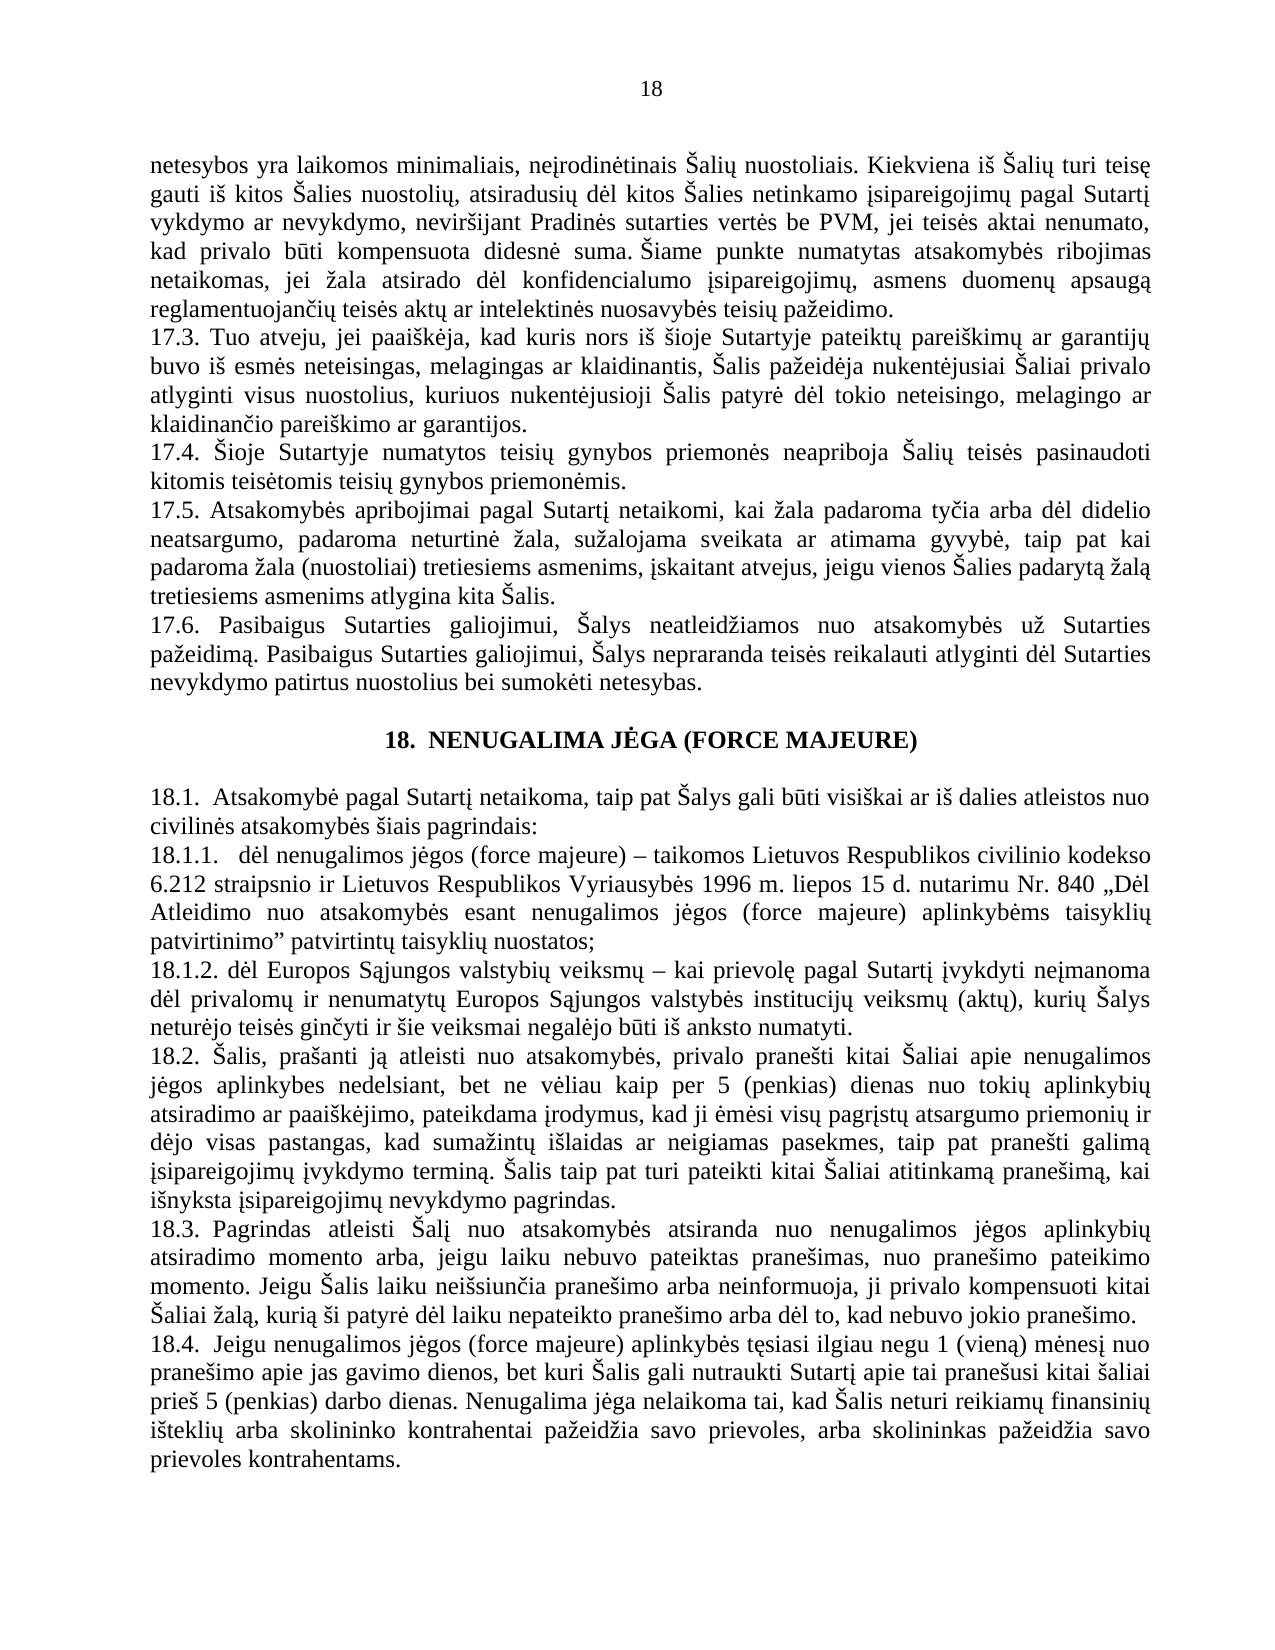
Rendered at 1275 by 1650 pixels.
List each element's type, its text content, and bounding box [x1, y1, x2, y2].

text 18.1. Atsakomybė pagal Sutartį netaikoma, taip pat Šalys gali būti visiškai ar iš dalies atleistos nuo civilinės atsakomybės šiais pagrindais: [150, 782, 1152, 840]
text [150, 150, 1152, 322]
text 18.2. Šalis, prašanti ją atleisti nuo atsakomybės, privalo pranešti kitai Šaliai apie nenugalimos jėgos aplinkybes nedelsiant, bet ne vėliau kaip per 5 (penkias) dienas nuo tokių aplinkybių atsiradimo ar paaiškėjimo, pateikdama įrodymus, kad ji ėmėsi visų pagrįstų atsargumo priemonių ir dėjo visas pastangas, kad sumažintų išlaidas ar neigiamas pasekmes, taip pat pranešti galimą įsipareigojimų įvykdymo terminą. Šalis taip pat turi pateikti kitai Šaliai atitinkamą pranešimą, kai išnyksta įsipareigojimų nevykdymo pagrindas. [150, 1041, 1152, 1214]
text 18.3. Pagrindas atleisti Šalį nuo atsakomybės atsiranda nuo nenugalimos jėgos aplinkybių atsiradimo momento arba, jeigu laiku nebuvo pateiktas pranešimas, nuo pranešimo pateikimo momento. Jeigu Šalis laiku neišsiunčia pranešimo arba neinformuoja, ji privalo kompensuoti kitai Šaliai žalą, kurią ši patyrė dėl laiku nepateikto pranešimo arba dėl to, kad nebuvo jokio pranešimo. [150, 1214, 1152, 1329]
text 17.6. Pasibaigus Sutarties galiojimui, Šalys neatleidžiamos nuo atsakomybės už Sutarties pažeidimą. Pasibaigus Sutarties galiojimui, Šalys nepraranda teisės reikalauti atlyginti dėl Sutarties nevykdymo patirtus nuostolius bei sumokėti netesybas. [150, 610, 1152, 696]
text 18. NENUGALIMA JĖGA (FORCE MAJEURE) [150, 725, 1152, 754]
text 17.5. Atsakomybės apribojimai pagal Sutartį netaikomi, kai žala padaroma tyčia arba dėl didelio neatsargumo, padaroma neturtinė žala, sužalojama sveikata ar atimama gyvybė, taip pat kai padaroma žala (nuostoliai) tretiesiems asmenims, įskaitant atvejus, jeigu vienos Šalies padarytą žalą tretiesiems asmenims atlygina kita Šalis. [150, 495, 1152, 610]
text 18.1.2. dėl Europos Sąjungos valstybių veiksmų – kai prievolę pagal Sutartį įvykdyti neįmanoma dėl privalomų ir nenumatytų Europos Sąjungos valstybės institucijų veiksmų (aktų), kurių Šalys neturėjo teisės ginčyti ir šie veiksmai negalėjo būti iš anksto numatyti. [150, 955, 1152, 1041]
text 17.3. Tuo atveju, jei paaiškėja, kad kuris nors iš šioje Sutartyje pateiktų pareiškimų ar garantijų buvo iš esmės neteisingas, melagingas ar klaidinantis, Šalis pažeidėja nukentėjusiai Šaliai privalo atlyginti visus nuostolius, kuriuos nukentėjusioji Šalis patyrė dėl tokio neteisingo, melagingo ar klaidinančio pareiškimo ar garantijos. [150, 322, 1152, 437]
text 18.1.1. dėl nenugalimos jėgos (force majeure) – taikomos Lietuvos Respublikos civilinio kodekso 6.212 straipsnio ir Lietuvos Respublikos Vyriausybės 1996 m. liepos 15 d. nutarimu Nr. 840 „Dėl Atleidimo nuo atsakomybės esant nenugalimos jėgos (force majeure) aplinkybėms taisyklių patvirtinimo” patvirtintų taisyklių nuostatos; [150, 840, 1152, 955]
text 17.4. Šioje Sutartyje numatytos teisių gynybos priemonės neapriboja Šalių teisės pasinaudoti kitomis teisėtomis teisių gynybos priemonėmis. [150, 437, 1152, 495]
text 18.4. Jeigu nenugalimos jėgos (force majeure) aplinkybės tęsiasi ilgiau negu 1 (vieną) mėnesį nuo pranešimo apie jas gavimo dienos, bet kuri Šalis gali nutraukti Sutartį apie tai pranešusi kitai šaliai prieš 5 (penkias) darbo dienas. Nenugalima jėga nelaikoma tai, kad Šalis neturi reikiamų finansinių išteklių arba skolininko kontrahentai pažeidžia savo prievoles, arba skolininkas pažeidžia savo prievoles kontrahentams. [150, 1329, 1152, 1472]
